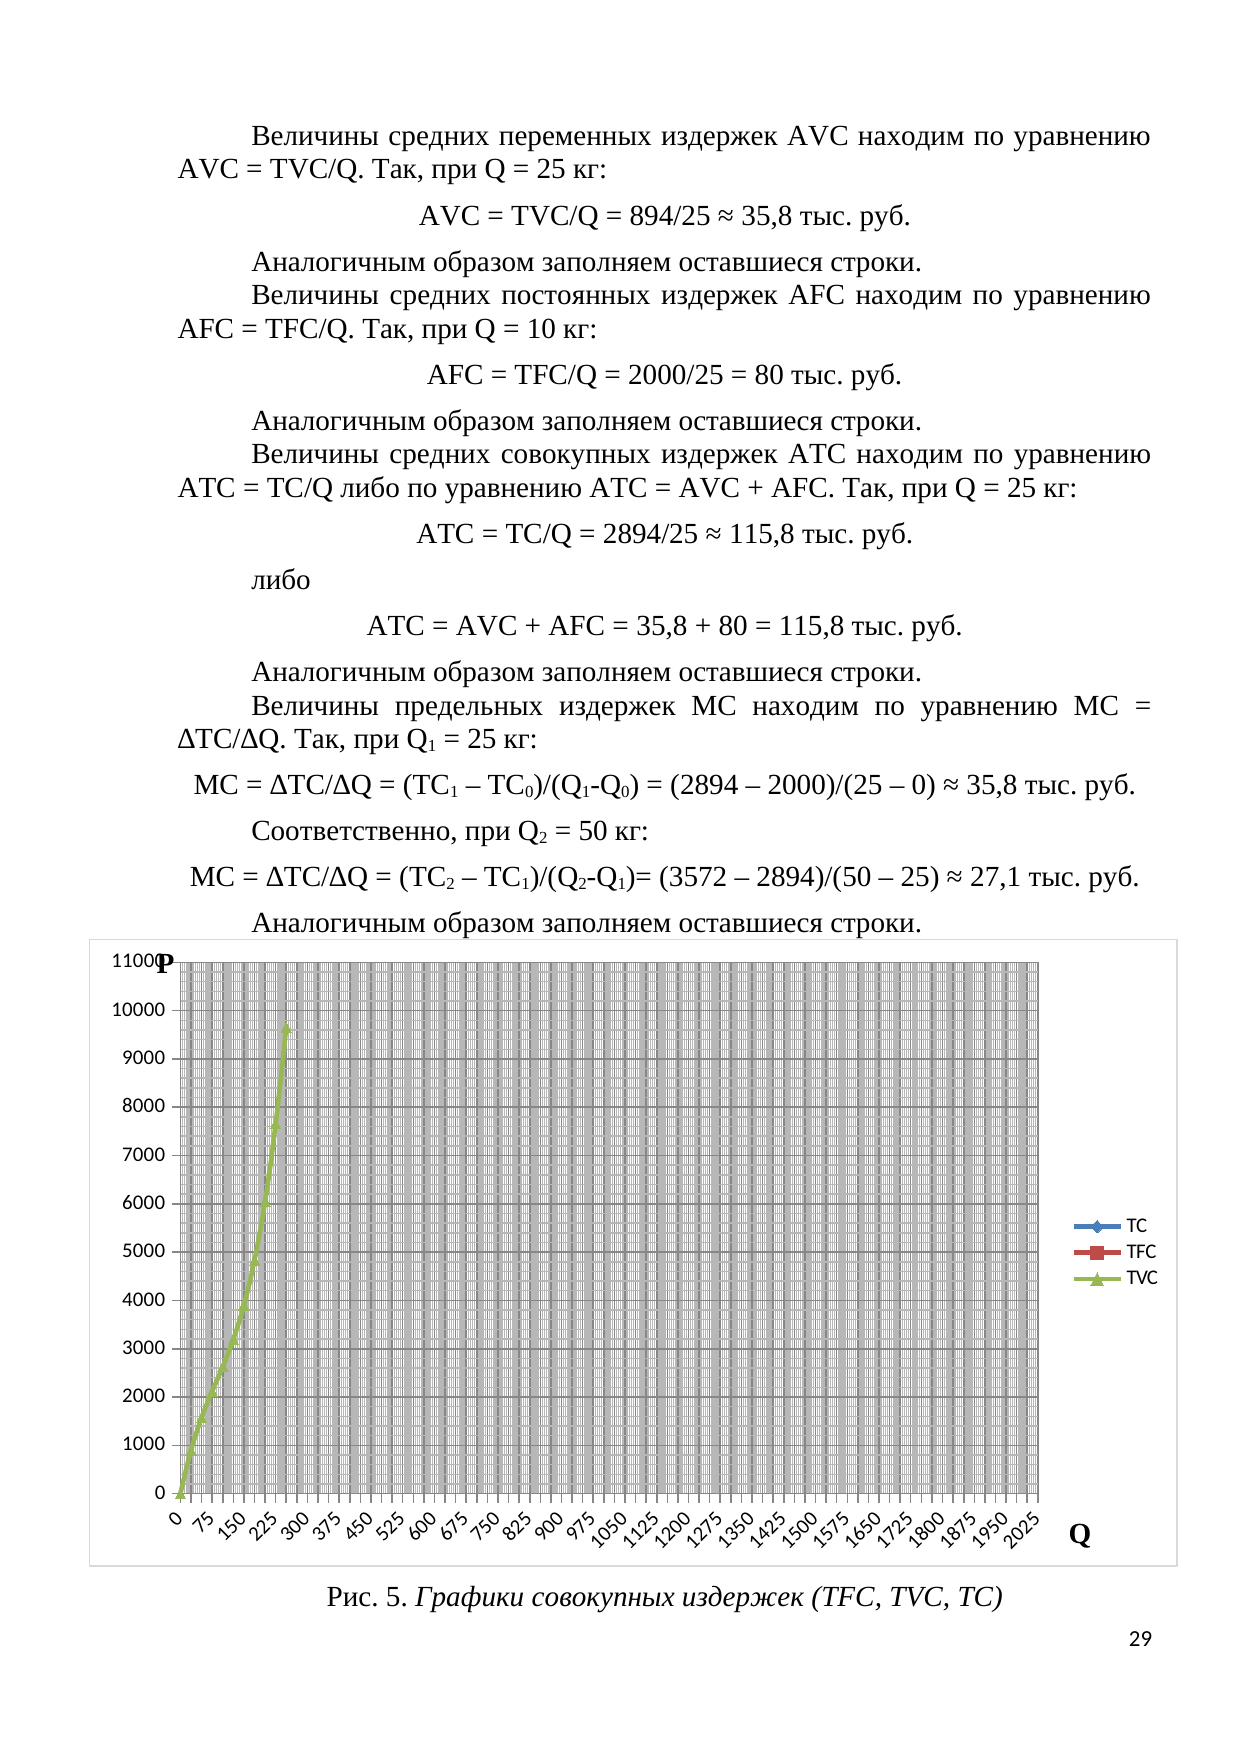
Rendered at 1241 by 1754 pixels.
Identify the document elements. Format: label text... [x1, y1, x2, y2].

text Величины предельных издержек МС находим по уравнению МС = ∆ТС/∆Q. Так, при Q1 = 25 кг: [177, 688, 1152, 755]
text Величины средних совокупных издержек АТС находим по уравнению АТС = TC/Q либо по уравнению АТС = AVC + AFC. Так, при Q = 25 кг: [177, 436, 1152, 503]
text Аналогичным образом заполняем оставшиеся строки. [177, 403, 1152, 436]
text Аналогичным образом заполняем оставшиеся строки. [177, 905, 1152, 939]
text Соответственно, при Q2 = 50 кг: [177, 813, 1152, 847]
text AFC = TFC/Q = 2000/25 = 80 тыс. руб. [177, 357, 1152, 390]
text либо [177, 562, 1152, 596]
text Аналогичным образом заполняем оставшиеся строки. [177, 244, 1152, 277]
text AVC = TVC/Q = 894/25 ≈ 35,8 тыс. руб. [177, 198, 1152, 231]
text МС = ∆ТС/∆Q = (TC2 – TC1)/(Q2-Q1)= (3572 – 2894)/(50 – 25) ≈ 27,1 тыс. руб. [177, 859, 1152, 893]
text Величины средних переменных издержек AVC находим по уравнению AVC = TVC/Q. Так, при Q = 25 кг: [177, 118, 1152, 185]
text АТС = AVC + AFC = 35,8 + 80 = 115,8 тыс. руб. [177, 608, 1152, 642]
text Величины средних постоянных издержек AFC находим по уравнению AFC = TFC/Q. Так, при Q = 10 кг: [177, 277, 1152, 344]
text МС = ∆ТС/∆Q = (TC1 – TC0)/(Q1-Q0) = (2894 – 2000)/(25 – 0) ≈ 35,8 тыс. руб. [177, 767, 1152, 801]
text Рис. 5. Графики совокупных издержек (TFC, TVC, TC) [177, 1579, 1152, 1613]
text Аналогичным образом заполняем оставшиеся строки. [177, 654, 1152, 688]
text АТС = TC/Q = 2894/25 ≈ 115,8 тыс. руб. [177, 516, 1152, 549]
